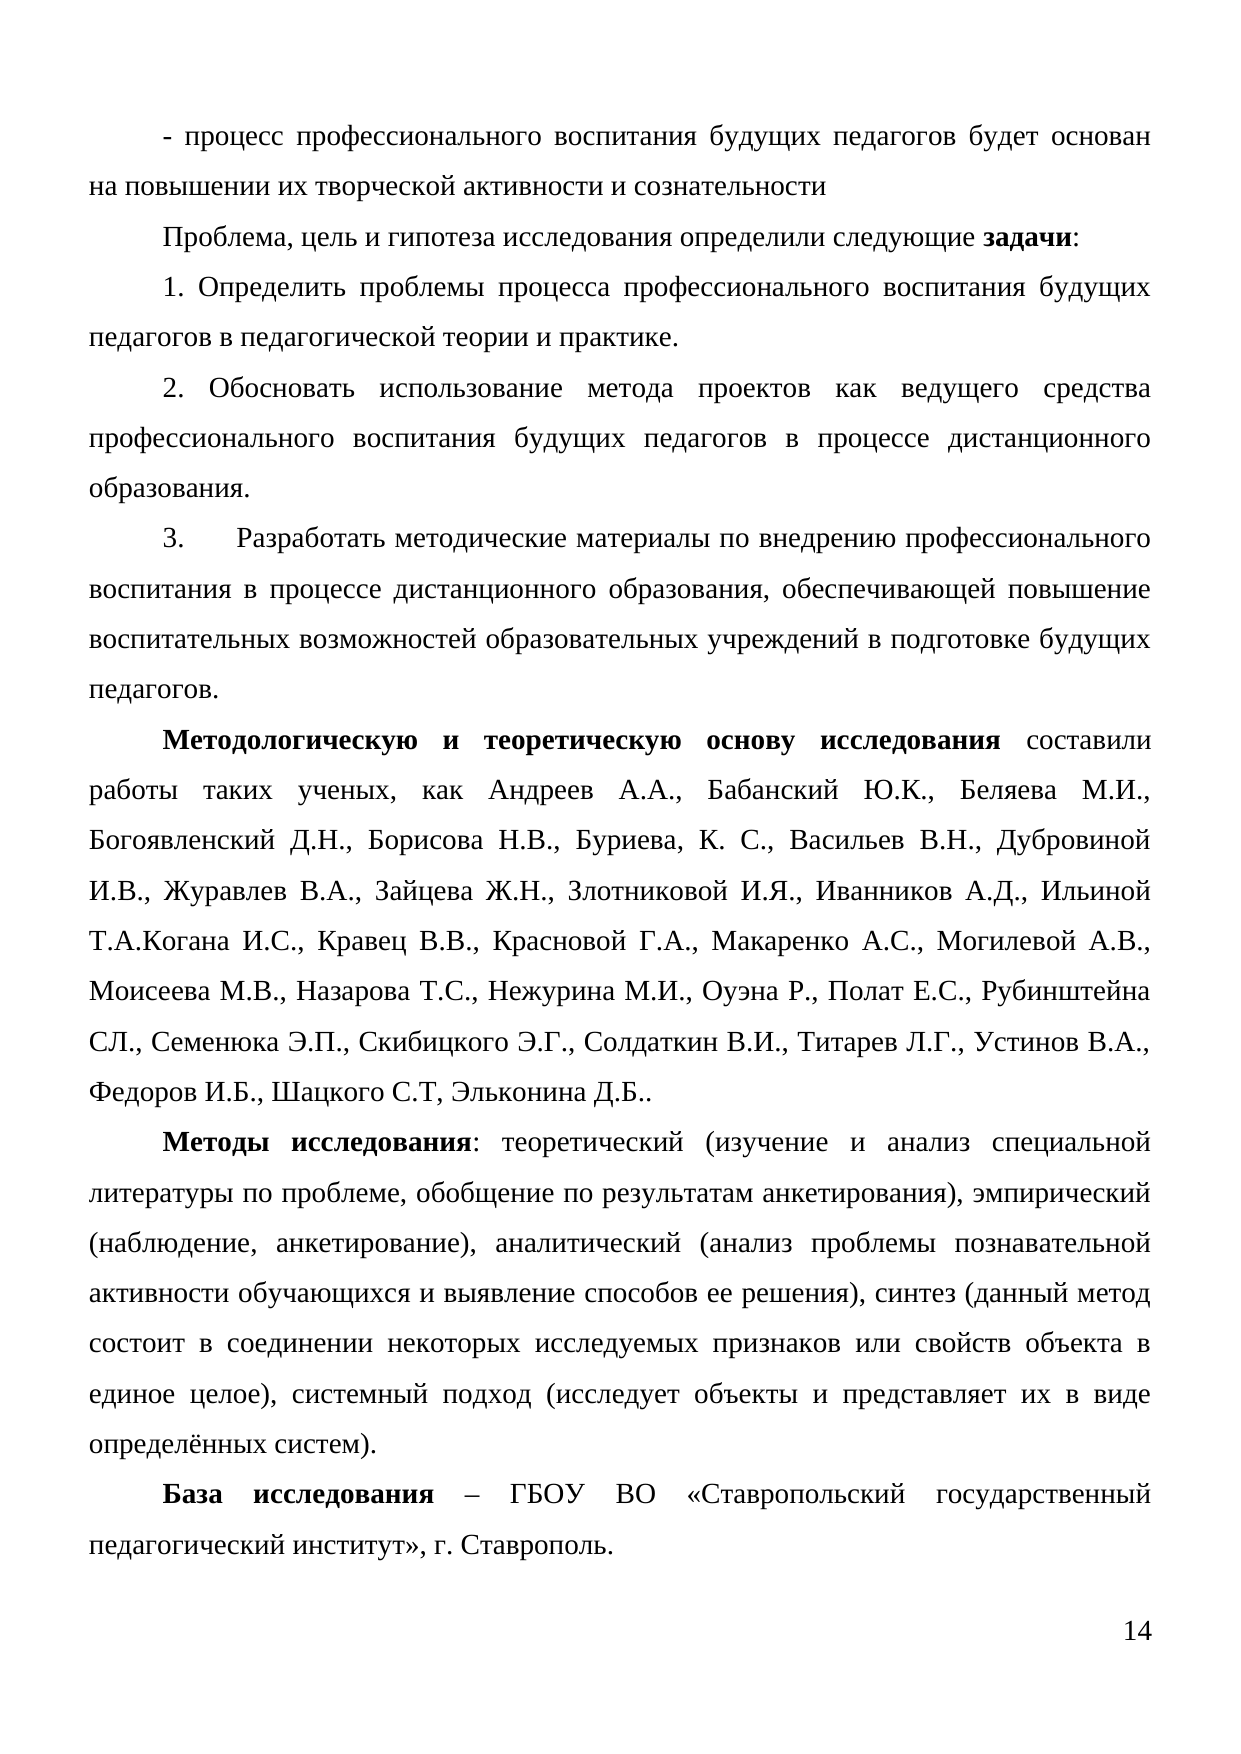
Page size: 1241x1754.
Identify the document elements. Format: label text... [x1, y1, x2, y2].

text Методологическую и теоретическую основу исследования составили работы таких ученых, как Андреев А.А., Бабанский Ю.К., Беляева М.И., Богоявленский Д.Н., Борисова Н.В., Буриева, К. С., Васильев В.Н., Дубровиной И.В., Журавлев В.А., Зайцева Ж.Н., Злотниковой И.Я., Иванников А.Д., Ильиной Т.А.Когана И.С., Кравец В.В., Красновой Г.А., Макаренко А.С., Могилевой А.В., Моисеева М.В., Назарова Т.С., Нежурина М.И., Оуэна Р., Полат Е.С., Рубинштейна СЛ., Семенюка Э.П., Скибицкого Э.Г., Солдаткин В.И., Титарев Л.Г., Устинов В.А., Федоров И.Б., Шацкого С.Т, Эльконина Д.Б.. [89, 722, 1152, 1108]
text - процесс профессионального воспитания будущих педагогов будет основан на повышении их творческой активности и сознательности [89, 118, 1152, 202]
text 1. Определить проблемы процесса профессионального воспитания будущих педагогов в педагогической теории и практике. [89, 269, 1152, 353]
text База исследования – ГБОУ ВО «Ставропольский государственный педагогический институт», г. Ставрополь. [89, 1477, 1152, 1560]
text Методы исследования: теоретический (изучение и анализ специальной литературы по проблеме, обобщение по результатам анкетирования), эмпирический (наблюдение, анкетирование), аналитический (анализ проблемы познавательной активности обучающихся и выявление способов ее решения), синтез (данный метод состоит в соединении некоторых исследуемых признаков или свойств объекта в единое целое), системный подход (исследует объекты и представляет их в виде определённых систем). [89, 1124, 1152, 1460]
text 2. Обосновать использование метода проектов как ведущего средства профессионального воспитания будущих педагогов в процессе дистанционного образования. [89, 370, 1152, 504]
text Проблема, цель и гипотеза исследования определили следующие задачи: [89, 219, 1152, 252]
text 3. Разработать методические материалы по внедрению профессионального воспитания в процессе дистанционного образования, обеспечивающей повышение воспитательных возможностей образовательных учреждений в подготовке будущих педагогов. [89, 521, 1152, 705]
